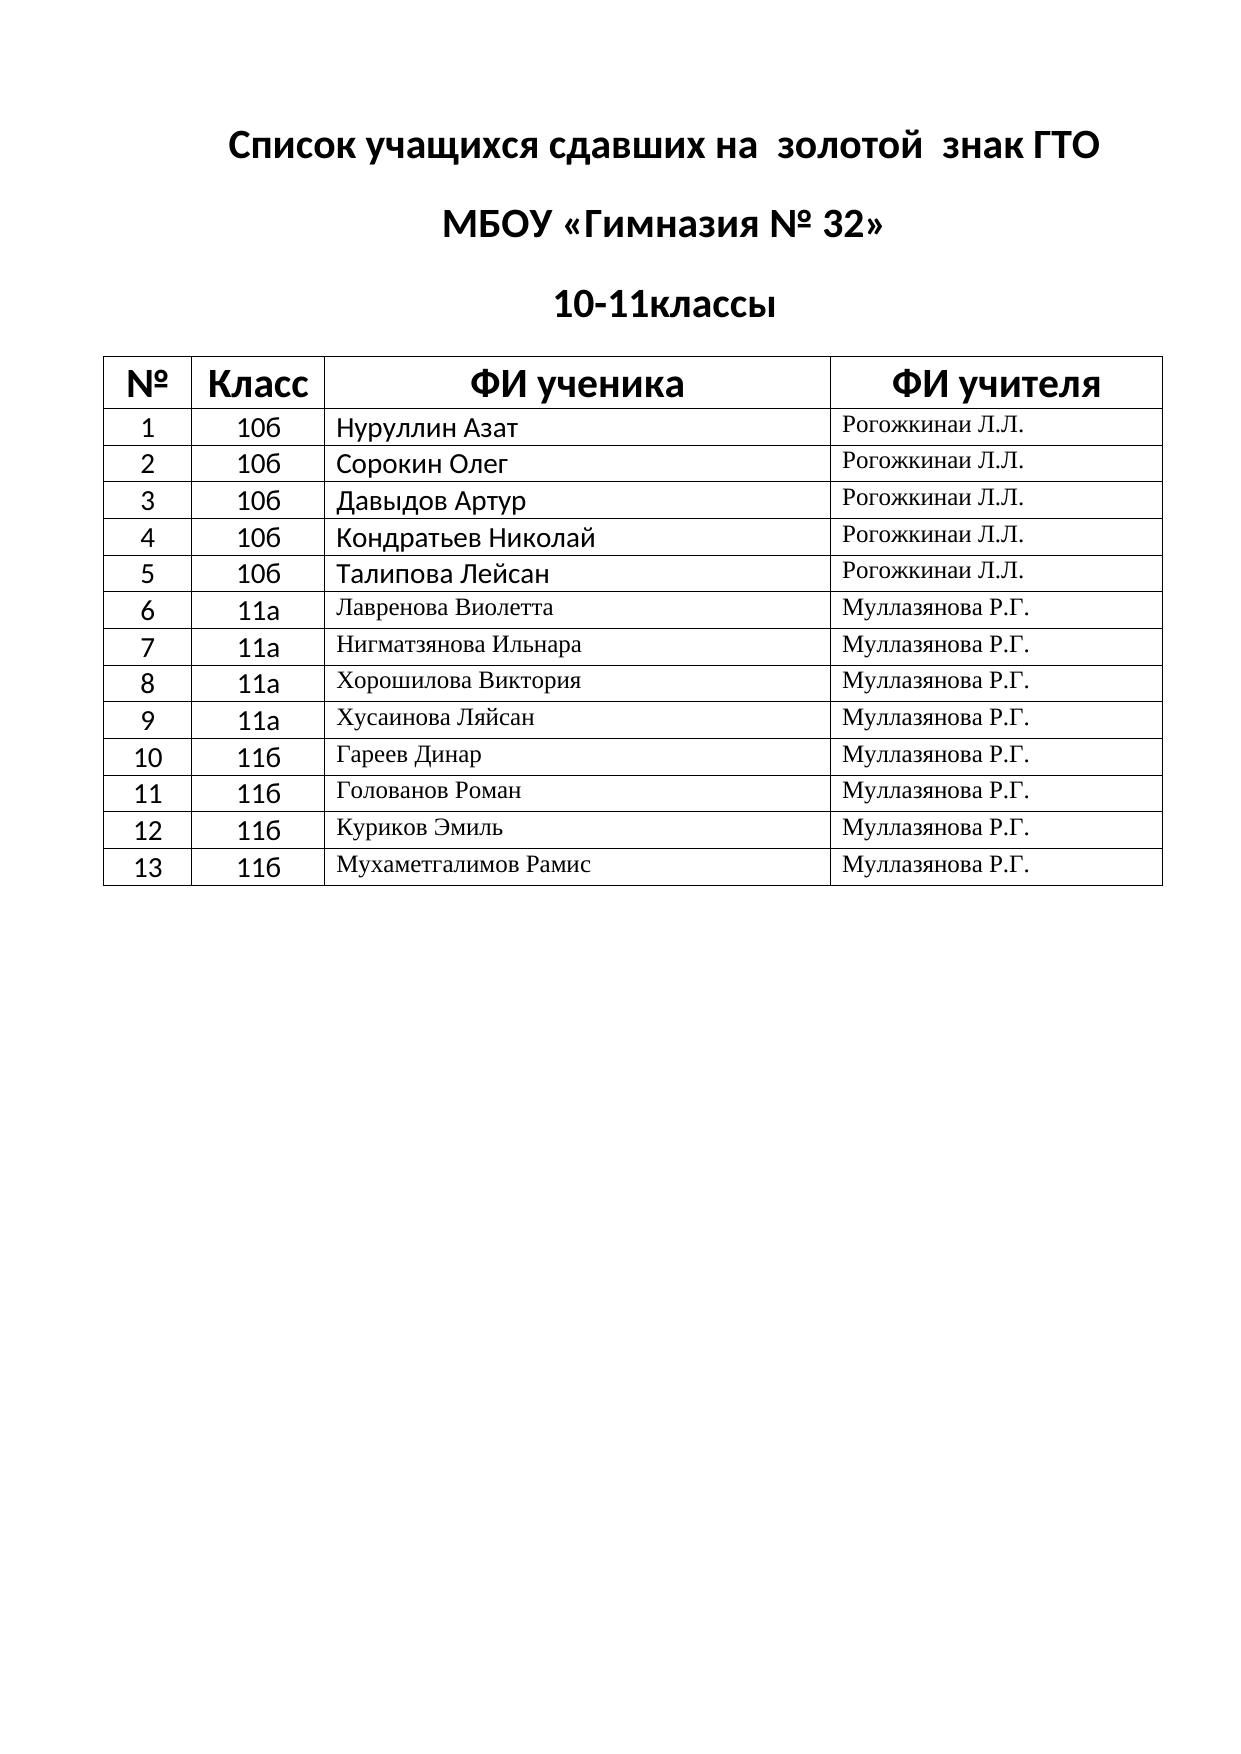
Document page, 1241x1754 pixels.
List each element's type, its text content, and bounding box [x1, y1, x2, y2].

table_cell Талипова Лейсан [325, 556, 830, 591]
table_cell 10б [192, 556, 324, 591]
table_cell 11а [192, 666, 324, 701]
table_cell Голованов Роман [325, 776, 830, 811]
table_cell 7 [104, 629, 191, 664]
table_cell 10б [192, 446, 324, 481]
table_cell Муллазянова Р.Г. [831, 629, 1162, 664]
table_cell Муллазянова Р.Г. [831, 849, 1162, 884]
table_cell 4 [104, 519, 191, 554]
text 10-11классы [177, 277, 1152, 327]
table_cell Муллазянова Р.Г. [831, 739, 1162, 774]
table_cell Давыдов Артур [325, 482, 830, 518]
table_cell 11б [192, 776, 324, 811]
table_cell 10б [192, 482, 324, 518]
table_cell 13 [104, 849, 191, 884]
table_cell 11а [192, 702, 324, 738]
table_cell Мухаметгалимов Рамис [325, 849, 830, 884]
table_cell Муллазянова Р.Г. [831, 812, 1162, 848]
table_header ФИ ученика [325, 357, 830, 408]
table_cell Нигматзянова Ильнара [325, 629, 830, 664]
table_cell Рогожкинаи Л.Л. [831, 519, 1162, 554]
table_cell 11б [192, 812, 324, 848]
table_cell 1 [104, 409, 191, 444]
table_header ФИ учителя [831, 357, 1162, 408]
table_cell 11б [192, 739, 324, 774]
table_cell 11а [192, 592, 324, 628]
table_cell 2 [104, 446, 191, 481]
table_cell 5 [104, 556, 191, 591]
table_cell Хорошилова Виктория [325, 666, 830, 701]
table_cell 6 [104, 592, 191, 628]
table_cell Рогожкинаи Л.Л. [831, 409, 1162, 444]
table_cell Гареев Динар [325, 739, 830, 774]
table_cell 11а [192, 629, 324, 664]
table_cell 9 [104, 702, 191, 738]
table_cell Рогожкинаи Л.Л. [831, 446, 1162, 481]
table_cell 3 [104, 482, 191, 518]
table_cell Кондратьев Николай [325, 519, 830, 554]
table_cell Рогожкинаи Л.Л. [831, 482, 1162, 518]
table_cell 12 [104, 812, 191, 848]
table_cell Муллазянова Р.Г. [831, 776, 1162, 811]
table_cell 10б [192, 519, 324, 554]
table_cell 10б [192, 409, 324, 444]
table_cell 8 [104, 666, 191, 701]
table_cell 11 [104, 776, 191, 811]
table_cell Муллазянова Р.Г. [831, 666, 1162, 701]
table_cell Куриков Эмиль [325, 812, 830, 848]
table_cell Сорокин Олег [325, 446, 830, 481]
text Список учащихся сдавших на золотой знак ГТО [177, 118, 1152, 169]
table_cell Нуруллин Азат [325, 409, 830, 444]
table_cell 11б [192, 849, 324, 884]
table_header Класс [192, 357, 324, 408]
table_cell 10 [104, 739, 191, 774]
table_header № [104, 357, 191, 408]
text МБОУ «Гимназия № 32» [177, 197, 1152, 248]
table_cell Лавренова Виолетта [325, 592, 830, 628]
table_cell Хусаинова Ляйсан [325, 702, 830, 738]
table_cell Муллазянова Р.Г. [831, 702, 1162, 738]
table_cell Рогожкинаи Л.Л. [831, 556, 1162, 591]
table_cell Муллазянова Р.Г. [831, 592, 1162, 628]
